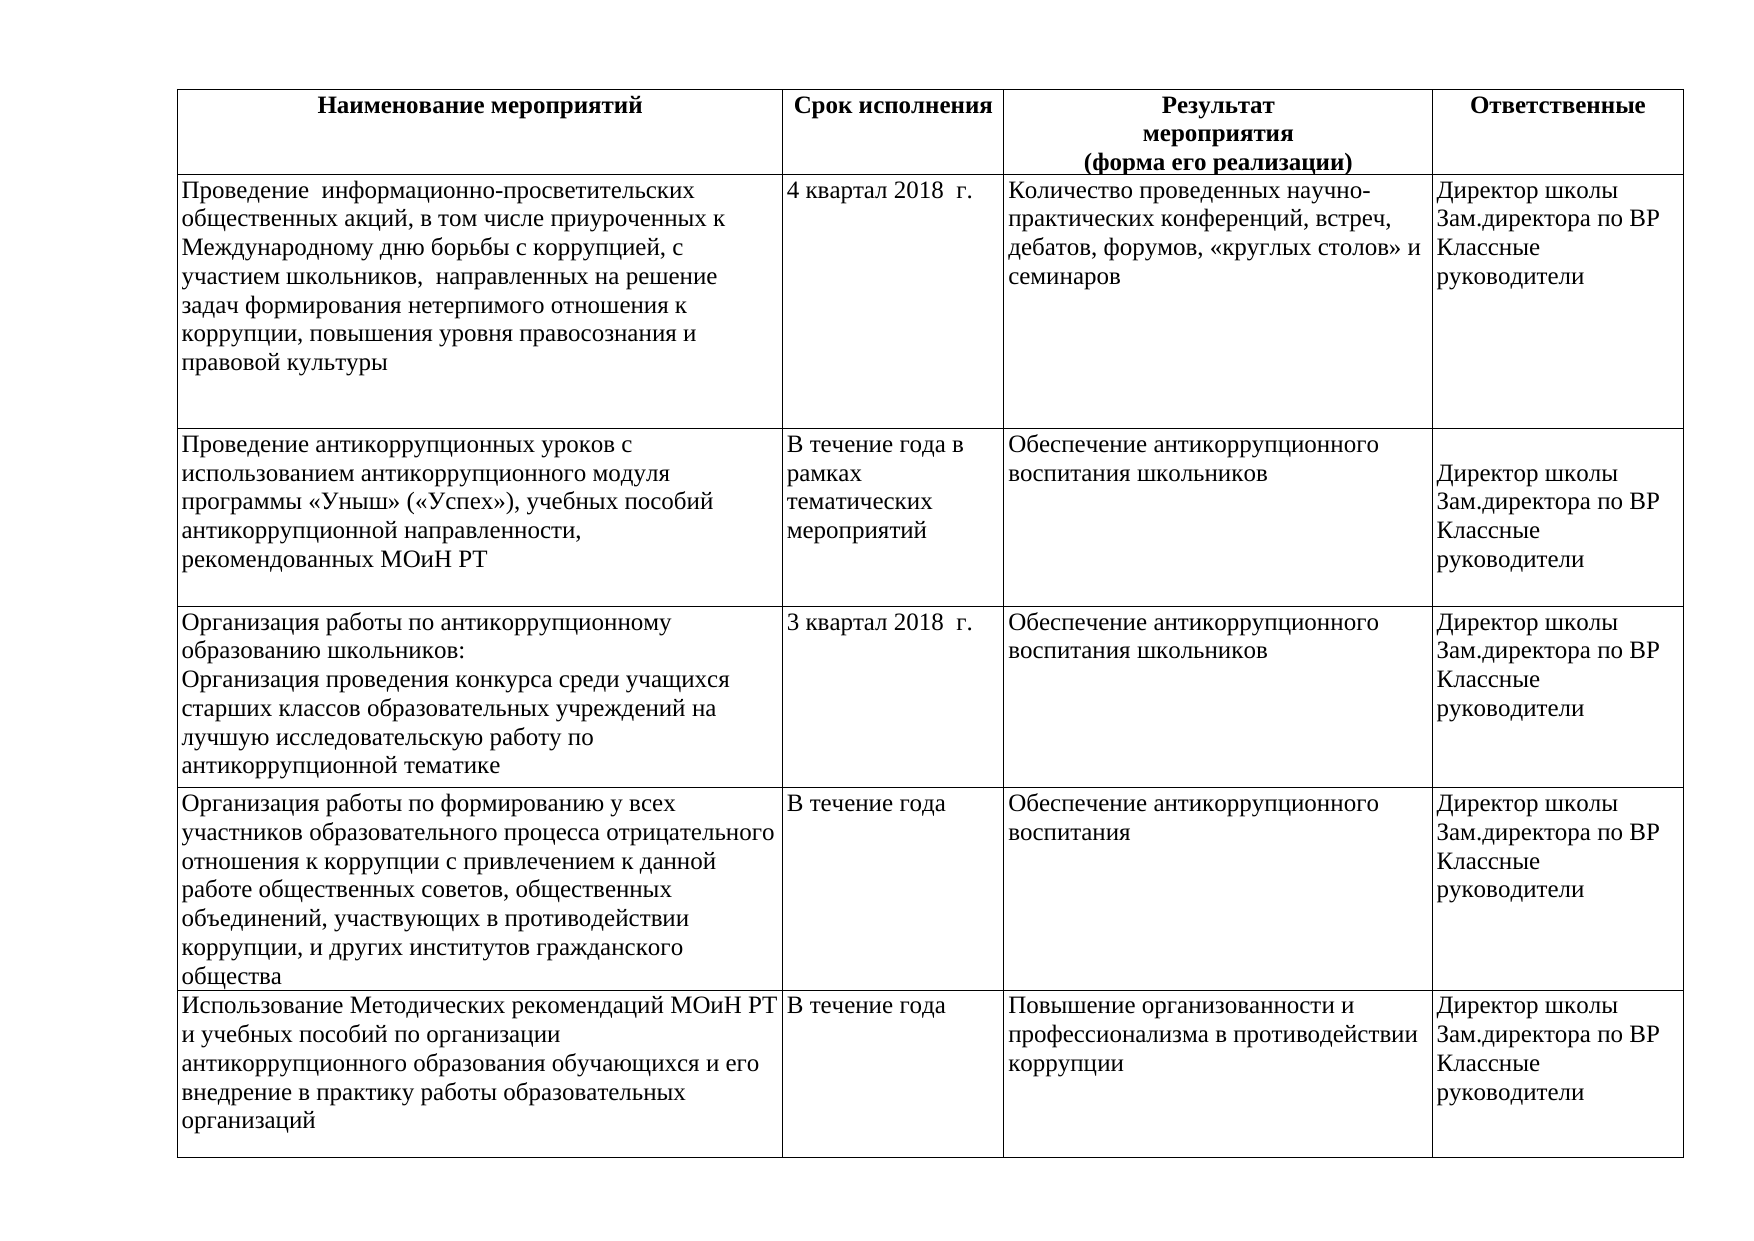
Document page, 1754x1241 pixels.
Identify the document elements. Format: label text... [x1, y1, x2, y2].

table_cell Повышение организованности и профессионализма в противодействии коррупции [1004, 991, 1432, 1157]
table_header Ответственные [1433, 90, 1683, 174]
table_cell Обеспечение антикоррупционного воспитания [1004, 788, 1432, 989]
table_cell Проведение информационно-просветительских общественных акций, в том числе приуроченных к Международному дню борьбы с коррупцией, с участием школьников, направленных на решение задач формирования нетерпимого отношения к коррупции, повышения уровня правосознания и правовой культуры [178, 175, 782, 428]
table_cell 4 квартал 2018 г. [783, 175, 1003, 428]
table_cell Директор школы Зам.директора по ВР Классные руководители [1433, 788, 1683, 989]
table_cell Обеспечение антикоррупционного воспитания школьников [1004, 607, 1432, 787]
table_cell Проведение антикоррупционных уроков с использованием антикоррупционного модуля программы «Уныш» («Успех»), учебных пособий антикоррупционной направленности, рекомендованных МОиН РТ [178, 429, 782, 606]
table_cell В течение года в рамках тематических мероприятий [783, 429, 1003, 606]
table_header Наименование мероприятий [178, 90, 782, 174]
table_cell Директор школы Зам.директора по ВР Классные руководители [1433, 429, 1683, 606]
table_header Срок исполнения [783, 90, 1003, 174]
table_cell В течение года [783, 788, 1003, 989]
table_cell Директор школы Зам.директора по ВР Классные руководители [1433, 991, 1683, 1157]
table_cell В течение года [783, 991, 1003, 1157]
table_cell Обеспечение антикоррупционного воспитания школьников [1004, 429, 1432, 606]
table_cell Использование Методических рекомендаций МОиН РТ и учебных пособий по организации антикоррупционного образования обучающихся и его внедрение в практику работы образовательных организаций [178, 991, 782, 1157]
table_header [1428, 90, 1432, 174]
table_cell Организация работы по антикоррупционному образованию школьников: Организация проведения конкурса среди учащихся старших классов образовательных учреждений на лучшую исследовательскую работу по антикоррупционной тематике [178, 607, 782, 787]
table_cell Организация работы по формированию у всех участников образовательного процесса отрицательного отношения к коррупции с привлечением к данной работе общественных советов, общественных объединений, участвующих в противодействии коррупции, и других институтов гражданского общества [178, 788, 782, 989]
table_cell 3 квартал 2018 г. [783, 607, 1003, 787]
table_cell Директор школы Зам.директора по ВР Классные руководители [1433, 175, 1683, 428]
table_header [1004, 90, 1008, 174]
table_cell Директор школы Зам.директора по ВР Классные руководители [1433, 607, 1683, 787]
table_cell Количество проведенных научно-практических конференций, встреч, дебатов, форумов, «круглых столов» и семинаров [1004, 175, 1432, 428]
